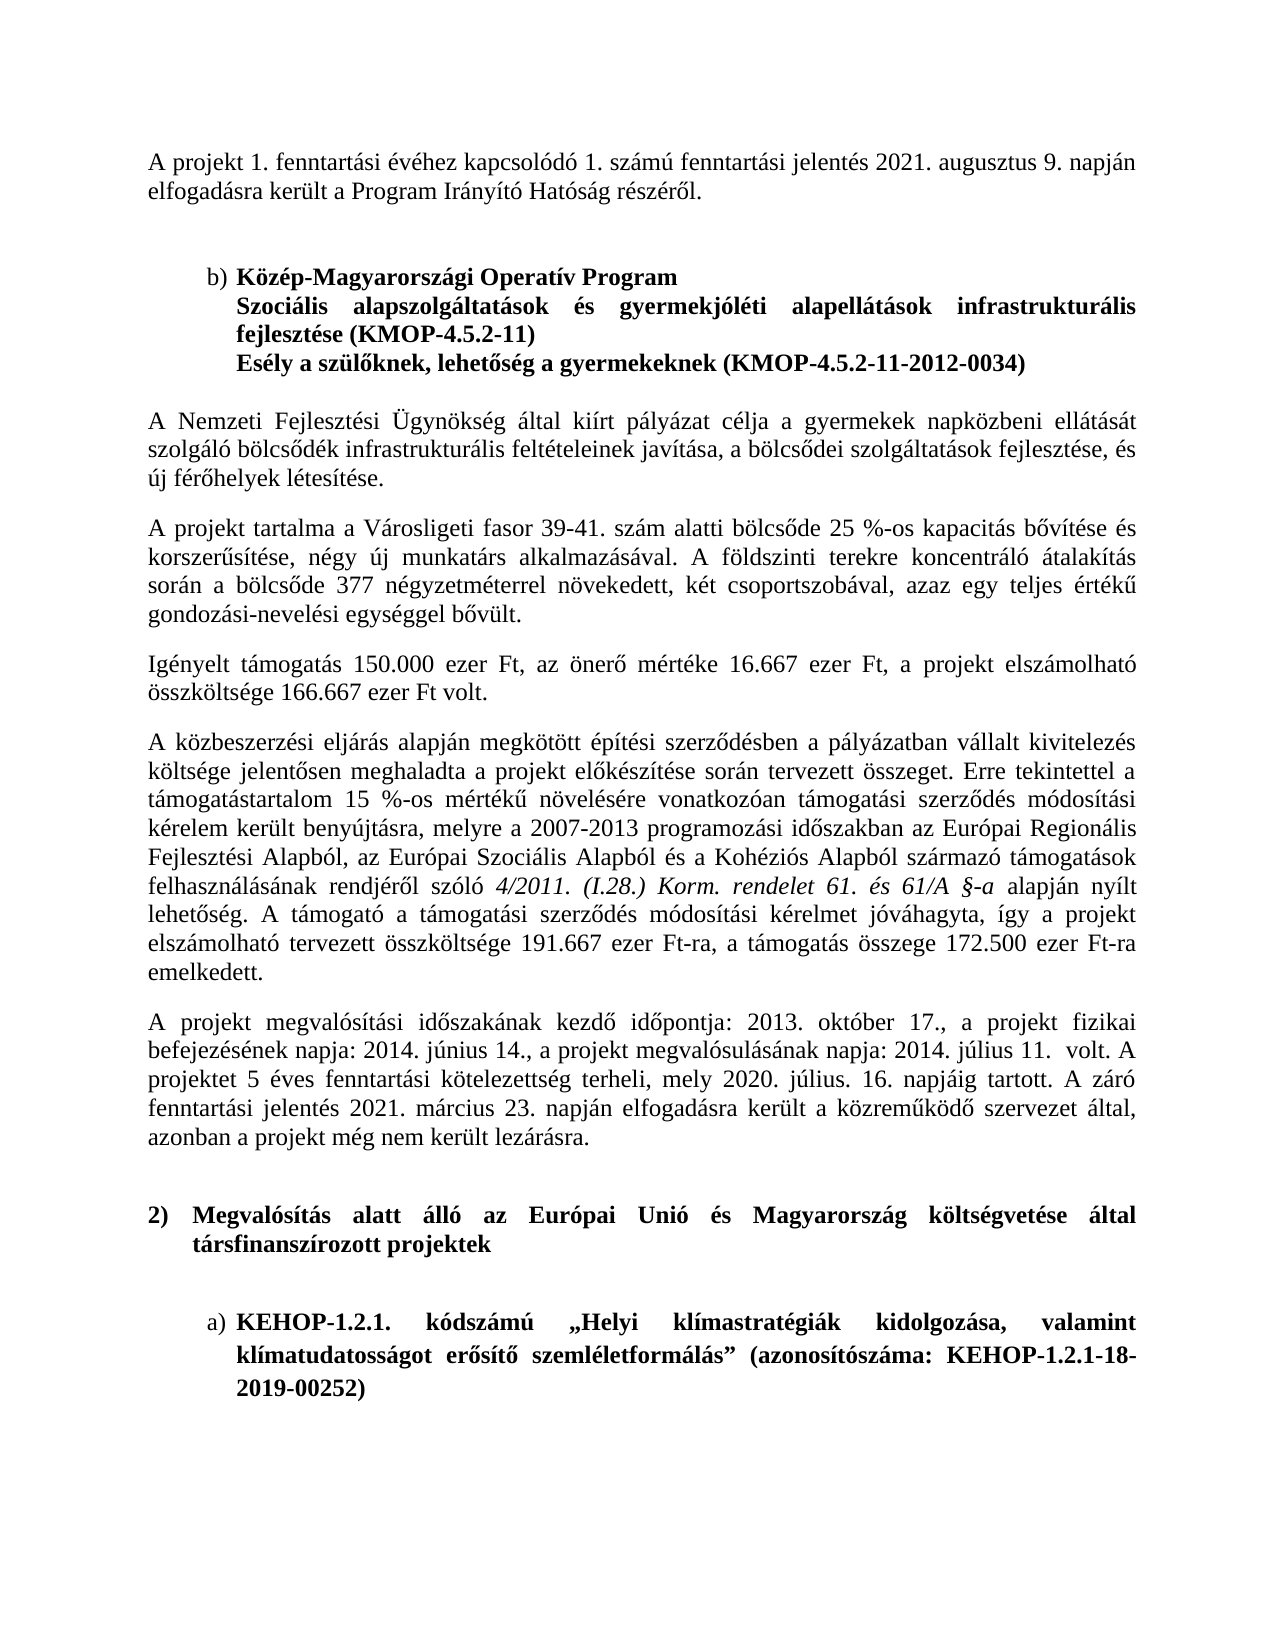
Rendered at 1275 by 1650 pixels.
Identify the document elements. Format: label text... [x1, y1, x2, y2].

list Közép-Magyarországi Operatív Program [207, 262, 1137, 291]
text A projekt tartalma a Városligeti fasor 39-41. szám alatti bölcsőde 25 %-os kapacitás bővítése és korszerűsítése, négy új munkatárs alkalmazásával. A földszinti terekre koncentráló átalakítás során a bölcsőde 377 négyzetméterrel növekedett, két csoportszobával, azaz egy teljes értékű gondozási-nevelési egységgel bővült. [148, 513, 1137, 628]
list Megvalósítás alatt álló az Európai Unió és Magyarország költségvetése által társfinanszírozott projektek [148, 1200, 1137, 1257]
text A közbeszerzési eljárás alapján megkötött építési szerződésben a pályázatban vállalt kivitelezés költsége jelentősen meghaladta a projekt előkészítése során tervezett összeget. Erre tekintettel a támogatástartalom 15 %-os mértékű növelésére vonatkozóan támogatási szerződés módosítási kérelem került benyújtásra, melyre a 2007-2013 programozási időszakban az Európai Regionális Fejlesztési Alapból, az Európai Szociális Alapból és a Kohéziós Alapból származó támogatások felhasználásának rendjéről szóló 4/2011. (I.28.) Korm. rendelet 61. és 61/A §-a alapján nyílt lehetőség. A támogató a támogatási szerződés módosítási kérelmet jóváhagyta, így a projekt elszámolható tervezett összköltsége 191.667 ezer Ft-ra, a támogatás összege 172.500 ezer Ft-ra emelkedett. [148, 727, 1137, 986]
text A projekt megvalósítási időszakának kezdő időpontja: 2013. október 17., a projekt fizikai befejezésének napja: 2014. június 14., a projekt megvalósulásának napja: 2014. július 11. volt. A projektet 5 éves fenntartási kötelezettség terheli, mely 2020. július. 16. napjáig tartott. A záró fenntartási jelentés 2021. március 23. napján elfogadásra került a közreműködő szervezet által, azonban a projekt még nem került lezárásra. [148, 1007, 1137, 1150]
list KEHOP-1.2.1. kódszámú „Helyi klímastratégiák kidolgozása, valamint klímatudatosságot erősítő szemléletformálás” (azonosítószáma: KEHOP-1.2.1-18-2019-00252) [207, 1307, 1137, 1402]
list Szociális alapszolgáltatások és gyermekjóléti alapellátások infrastrukturális fejlesztése (KMOP-4.5.2-11) [207, 291, 1137, 348]
text Igényelt támogatás 150.000 ezer Ft, az önerő mértéke 16.667 ezer Ft, a projekt elszámolható összköltsége 166.667 ezer Ft volt. [148, 649, 1137, 706]
text A Nemzeti Fejlesztési Ügynökség által kiírt pályázat célja a gyermekek napközbeni ellátását szolgáló bölcsődék infrastrukturális feltételeinek javítása, a bölcsődei szolgáltatások fejlesztése, és új férőhelyek létesítése. [148, 406, 1137, 492]
text A projekt 1. fenntartási évéhez kapcsolódó 1. számú fenntartási jelentés 2021. augusztus 9. napján elfogadásra került a Program Irányító Hatóság részéről. [148, 147, 1137, 204]
list Esély a szülőknek, lehetőség a gyermekeknek (KMOP-4.5.2-11-2012-0034) [207, 348, 1137, 377]
